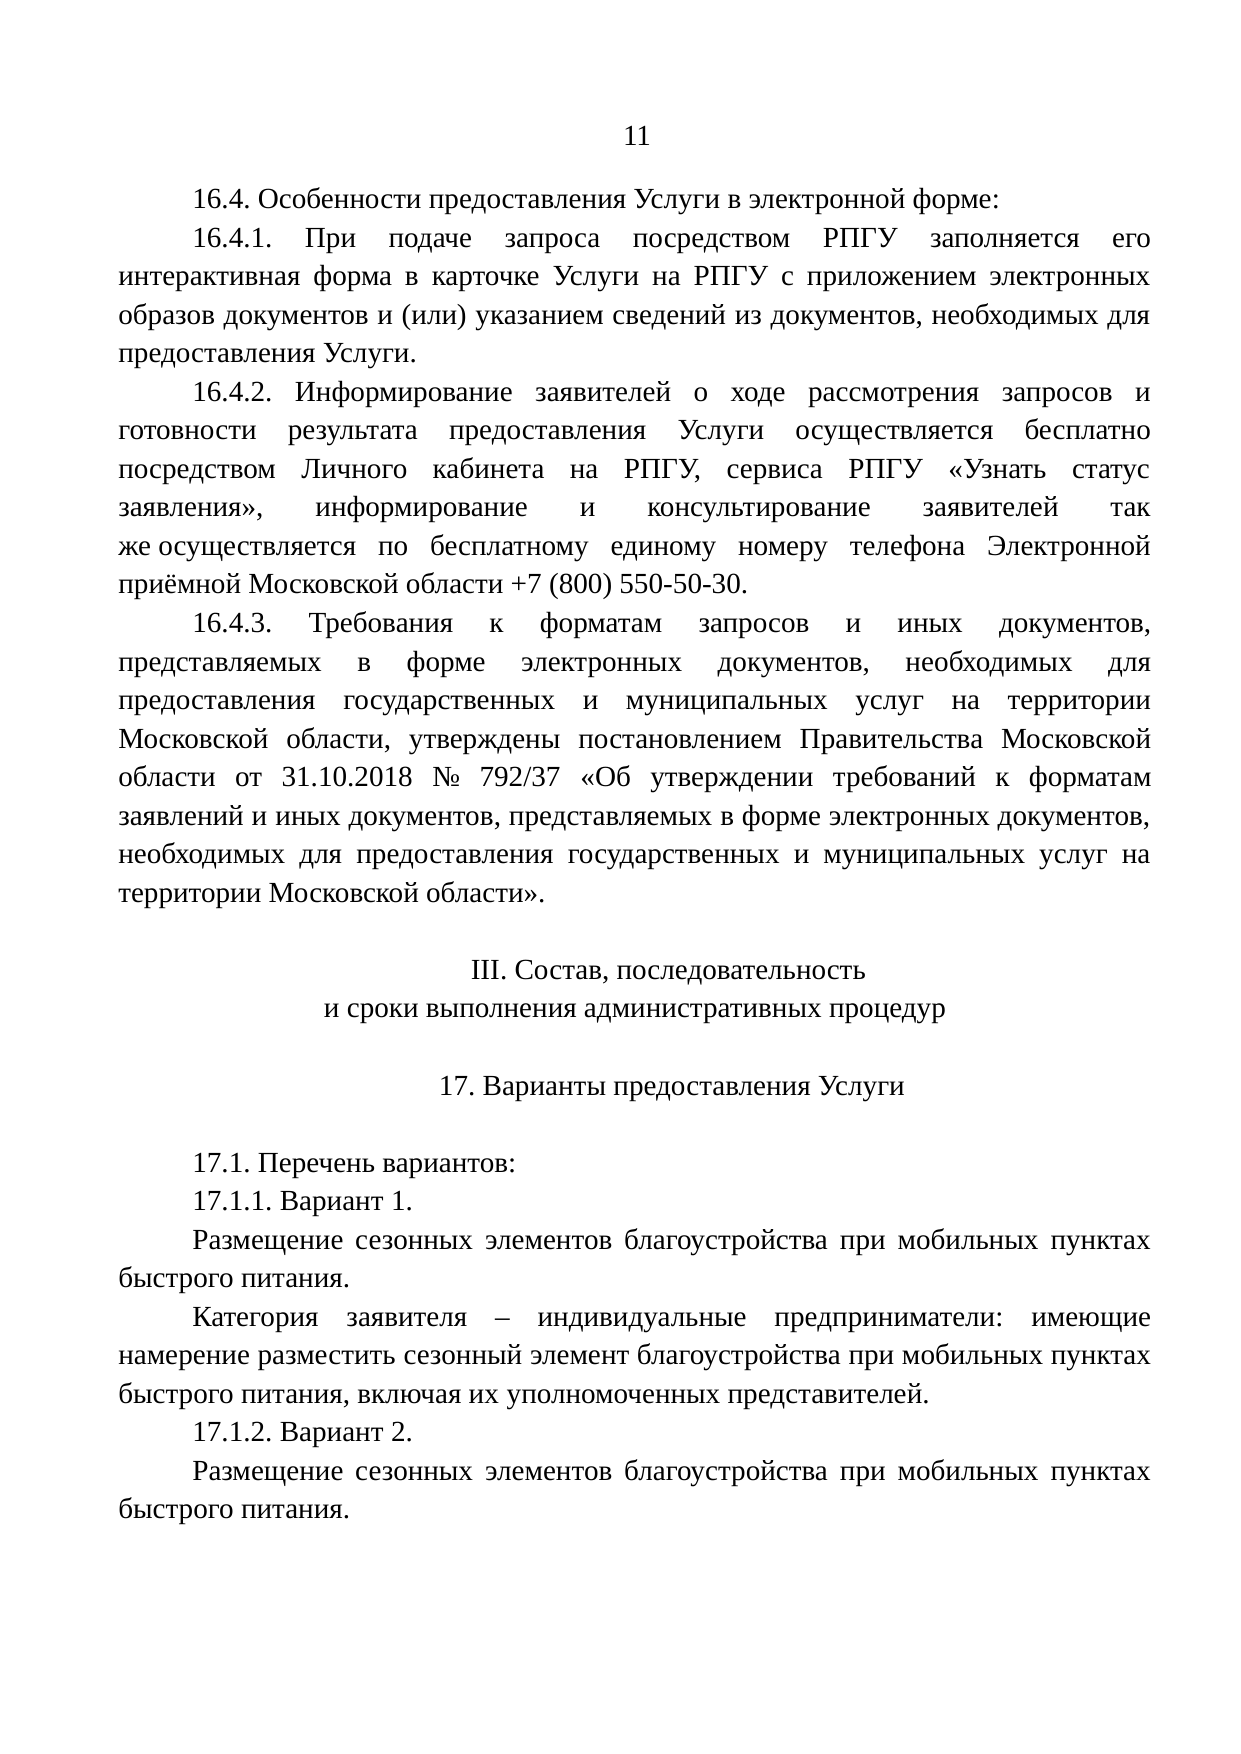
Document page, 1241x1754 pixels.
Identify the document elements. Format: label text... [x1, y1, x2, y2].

text 16.4.3. Требования к форматам запросов и иных документов, представляемых в форме электронных документов, необходимых для предоставления государственных и муниципальных услуг на территории Московской области, утверждены постановлением Правительства Московской области от 31.10.2018 № 792/37 «Об утверждении требований к форматам заявлений и иных документов, представляемых в форме электронных документов, необходимых для предоставления государственных и муниципальных услуг на территории Московской области». [118, 605, 1152, 908]
text 17.1.2. Вариант 2. [118, 1414, 1152, 1448]
text 16.4.1. При подаче запроса посредством РПГУ заполняется его интерактивная форма в карточке Услуги на РПГУ с приложением электронных образов документов и (или) указанием сведений из документов, необходимых для предоставления Услуги. [118, 220, 1152, 369]
text Категория заявителя – индивидуальные предприниматели: имеющие намерение разместить сезонный элемент благоустройства при мобильных пунктах быстрого питания, включая их уполномоченных представителей. [118, 1299, 1152, 1409]
text 17.1.1. Вариант 1. [118, 1183, 1152, 1217]
subtitle 17.1. Перечень вариантов: [118, 1145, 1152, 1178]
text Размещение сезонных элементов благоустройства при мобильных пунктах быстрого питания. [118, 1453, 1152, 1525]
text 17. Варианты предоставления Услуги [118, 1068, 1152, 1101]
text 16.4.2. Информирование заявителей о ходе рассмотрения запросов и готовности результата предоставления Услуги осуществляется бесплатно посредством Личного кабинета на РПГУ, сервиса РПГУ «Узнать статус заявления», информирование и консультирование заявителей так же осуществляется по бесплатному единому номеру телефона Электронной приёмной Московской области +7 (800) 550-50-30. [118, 374, 1152, 600]
text Размещение сезонных элементов благоустройства при мобильных пунктах быстрого питания. [118, 1222, 1152, 1294]
text 16.4. Особенности предоставления Услуги в электронной форме: [118, 181, 1152, 215]
subtitle III. Состав, последовательность и сроки выполнения административных процедур [118, 952, 1152, 1024]
